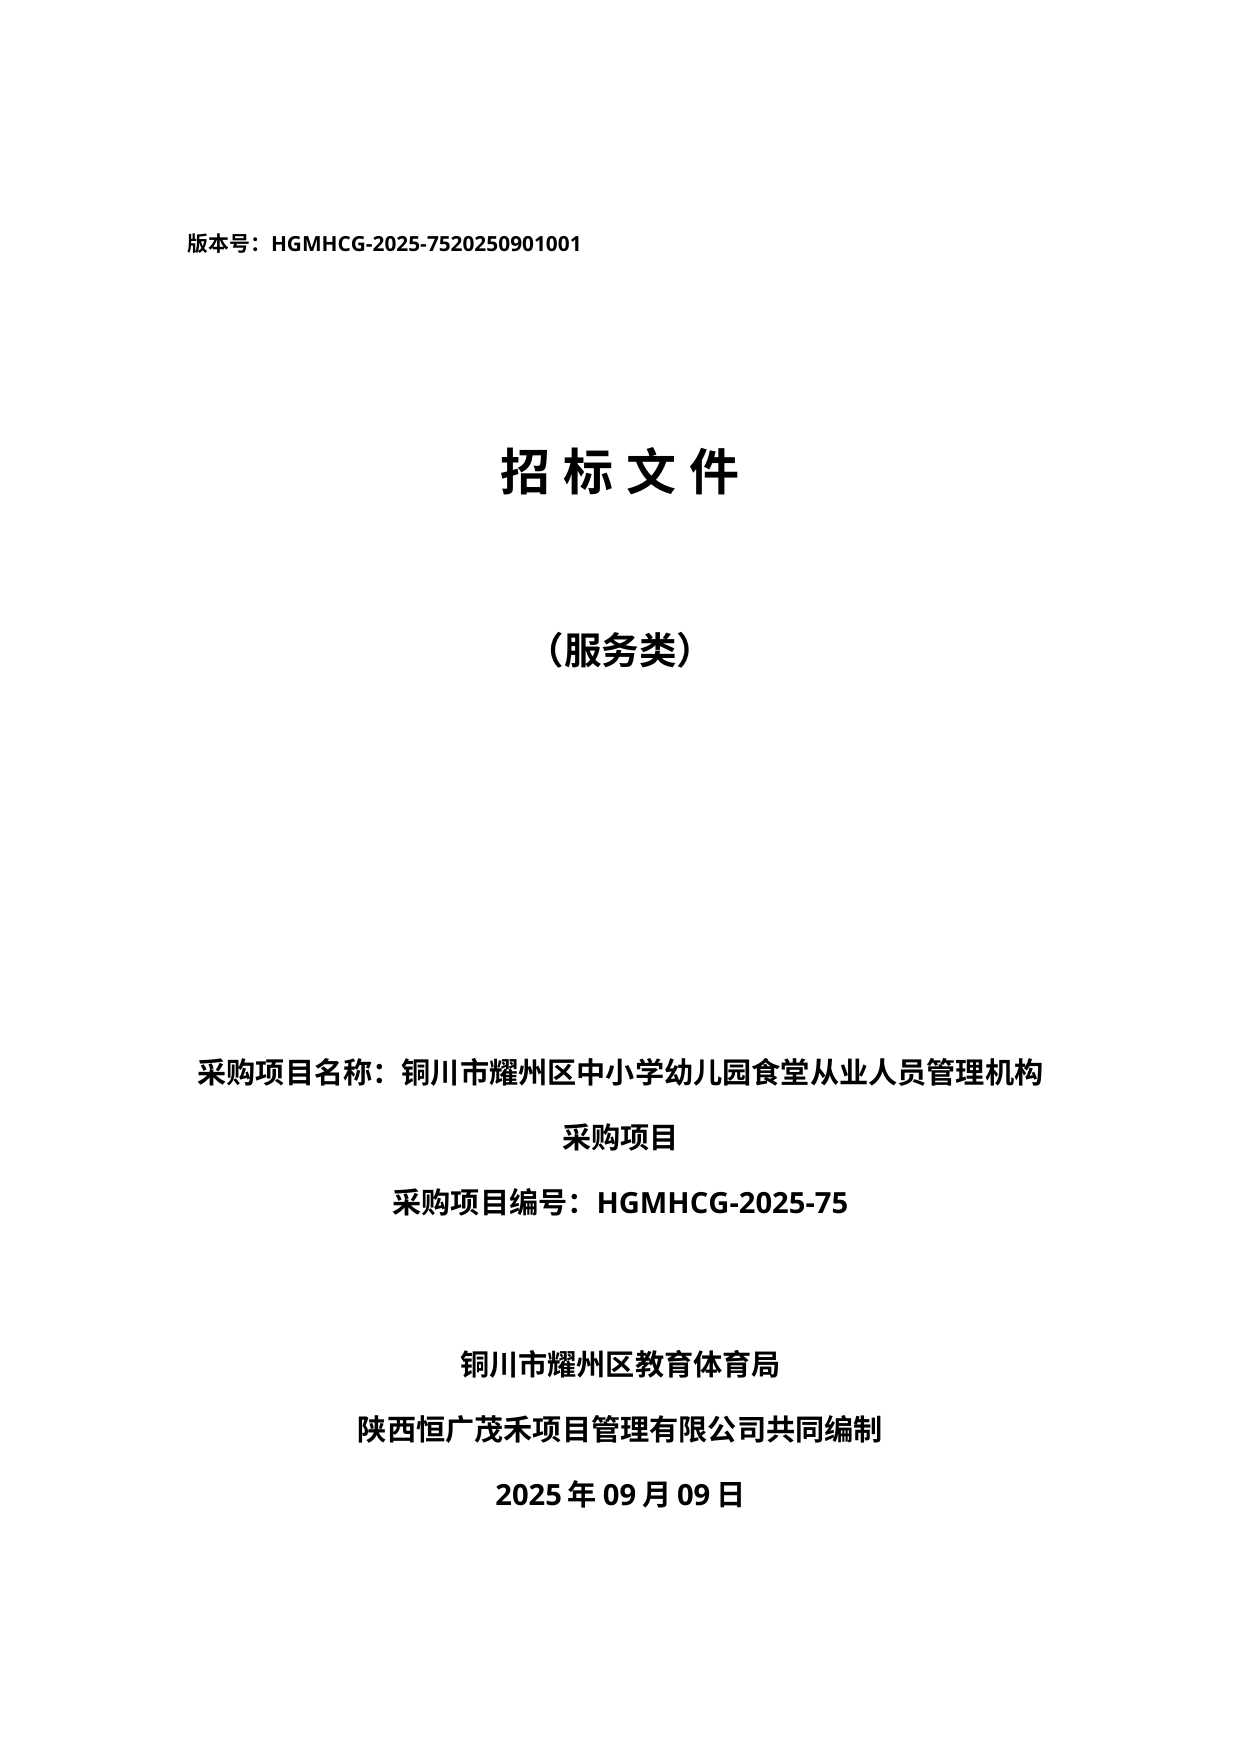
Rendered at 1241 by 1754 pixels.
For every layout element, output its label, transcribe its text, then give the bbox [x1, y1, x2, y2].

text （服务类） [187, 617, 1053, 1039]
text 采购项目名称：铜川市耀州区中小学幼儿园食堂从业人员管理机构采购项目 [187, 1039, 1053, 1169]
text 陕西恒广茂禾项目管理有限公司共同编制 [187, 1397, 1053, 1462]
text 铜川市耀州区教育体育局 [187, 1332, 1053, 1397]
text 版本号：HGMHCG-2025-7520250901001 [187, 227, 1053, 422]
text 招 标 文 件 [187, 422, 1053, 617]
text 采购项目编号：HGMHCG-2025-75 [187, 1169, 1053, 1332]
text 2025年09月09日 [187, 1462, 1053, 1527]
